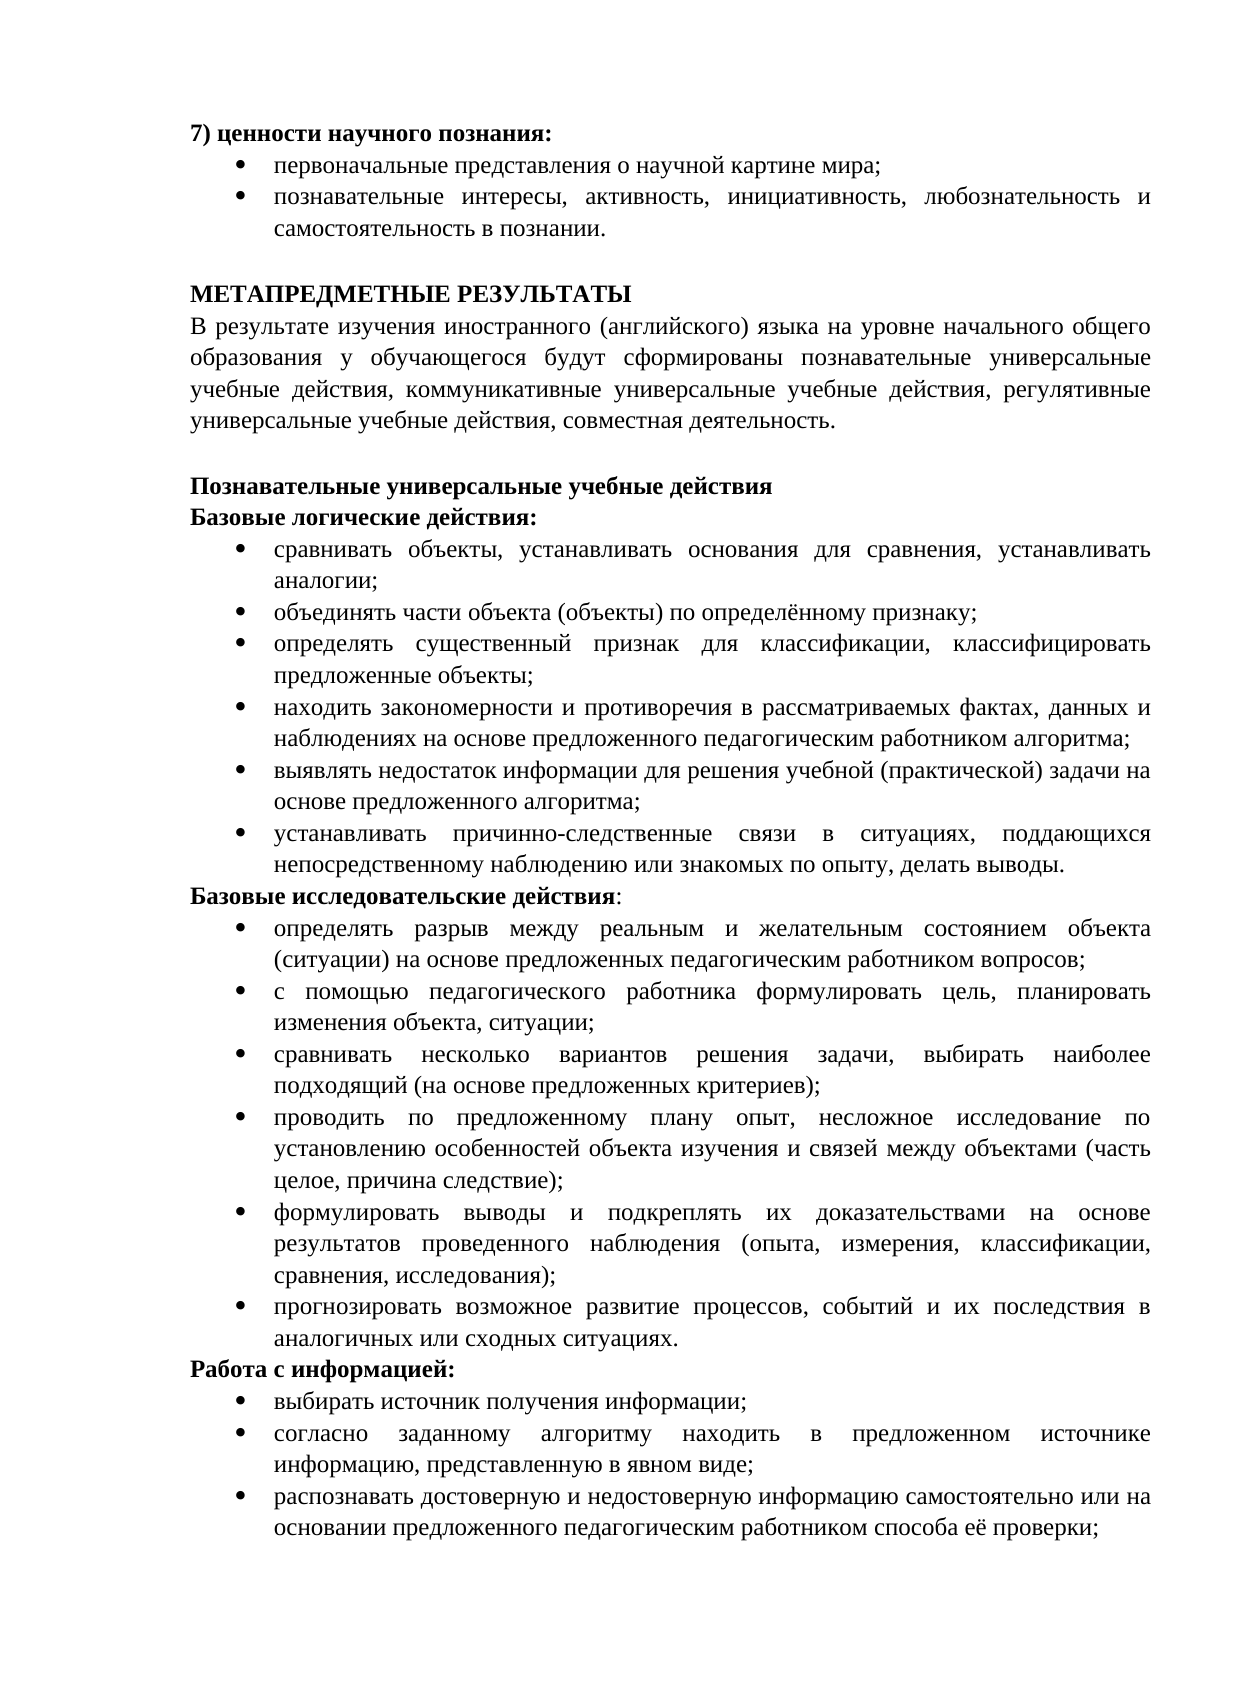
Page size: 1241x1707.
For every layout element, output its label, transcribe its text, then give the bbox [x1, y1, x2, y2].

list находить закономерности и противоречия в рассматриваемых фактах, данных и наблюдениях на основе предложенного педагогическим работником алгоритма; [236, 692, 1152, 752]
list с помощью педагогического работника формулировать цель, планировать изменения объекта, ситуации; [236, 976, 1152, 1036]
list устанавливать причинно-следственные связи в ситуациях, поддающихся непосредственному наблюдению или знакомых по опыту, делать выводы. [236, 818, 1152, 878]
list первоначальные представления о научной картине мира; [236, 150, 1152, 178]
text Базовые логические действия: [190, 502, 1152, 531]
list прогнозировать возможное развитие процессов, событий и их последствия в аналогичных или сходных ситуациях. [236, 1291, 1152, 1352]
list сравнивать объекты, устанавливать основания для сравнения, устанавливать аналогии; [236, 534, 1152, 594]
list познавательные интересы, активность, инициативность, любознательность и самостоятельность в познании. [236, 181, 1152, 242]
text 7) ценности научного познания: [190, 118, 1152, 147]
list определять разрыв между реальным и желательным состоянием объекта (ситуации) на основе предложенных педагогическим работником вопросов; [236, 913, 1152, 973]
list формулировать выводы и подкреплять их доказательствами на основе результатов проведенного наблюдения (опыта, измерения, классификации, сравнения, исследования); [236, 1197, 1152, 1288]
list распознавать достоверную и недостоверную информацию самостоятельно или на основании предложенного педагогическим работником способа её проверки; [236, 1481, 1152, 1541]
text Работа с информацией: [190, 1354, 1152, 1383]
list выявлять недостаток информации для решения учебной (практической) задачи на основе предложенного алгоритма; [236, 755, 1152, 815]
text Базовые исследовательские действия: [190, 881, 1152, 910]
list выбирать источник получения информации; [236, 1386, 1152, 1415]
text Познавательные универсальные учебные действия [190, 471, 1152, 499]
list сравнивать несколько вариантов решения задачи, выбирать наиболее подходящий (на основе предложенных критериев); [236, 1039, 1152, 1099]
text В результате изучения иностранного (английского) языка на уровне начального общего образования у обучающегося будут сформированы познавательные универсальные учебные действия, коммуникативные универсальные учебные действия, регулятивные универсальные учебные действия, совместная деятельность. [190, 311, 1152, 434]
list объединять части объекта (объекты) по определённому признаку; [236, 597, 1152, 626]
list определять существенный признак для классификации, классифицировать предложенные объекты; [236, 628, 1152, 689]
list согласно заданному алгоритму находить в предложенном источнике информацию, представленную в явном виде; [236, 1418, 1152, 1478]
list проводить по предложенному плану опыт, несложное исследование по установлению особенностей объекта изучения и связей между объектами (часть целое, причина следствие); [236, 1102, 1152, 1194]
text МЕТАПРЕДМЕТНЫЕ РЕЗУЛЬТАТЫ [190, 279, 1152, 308]
